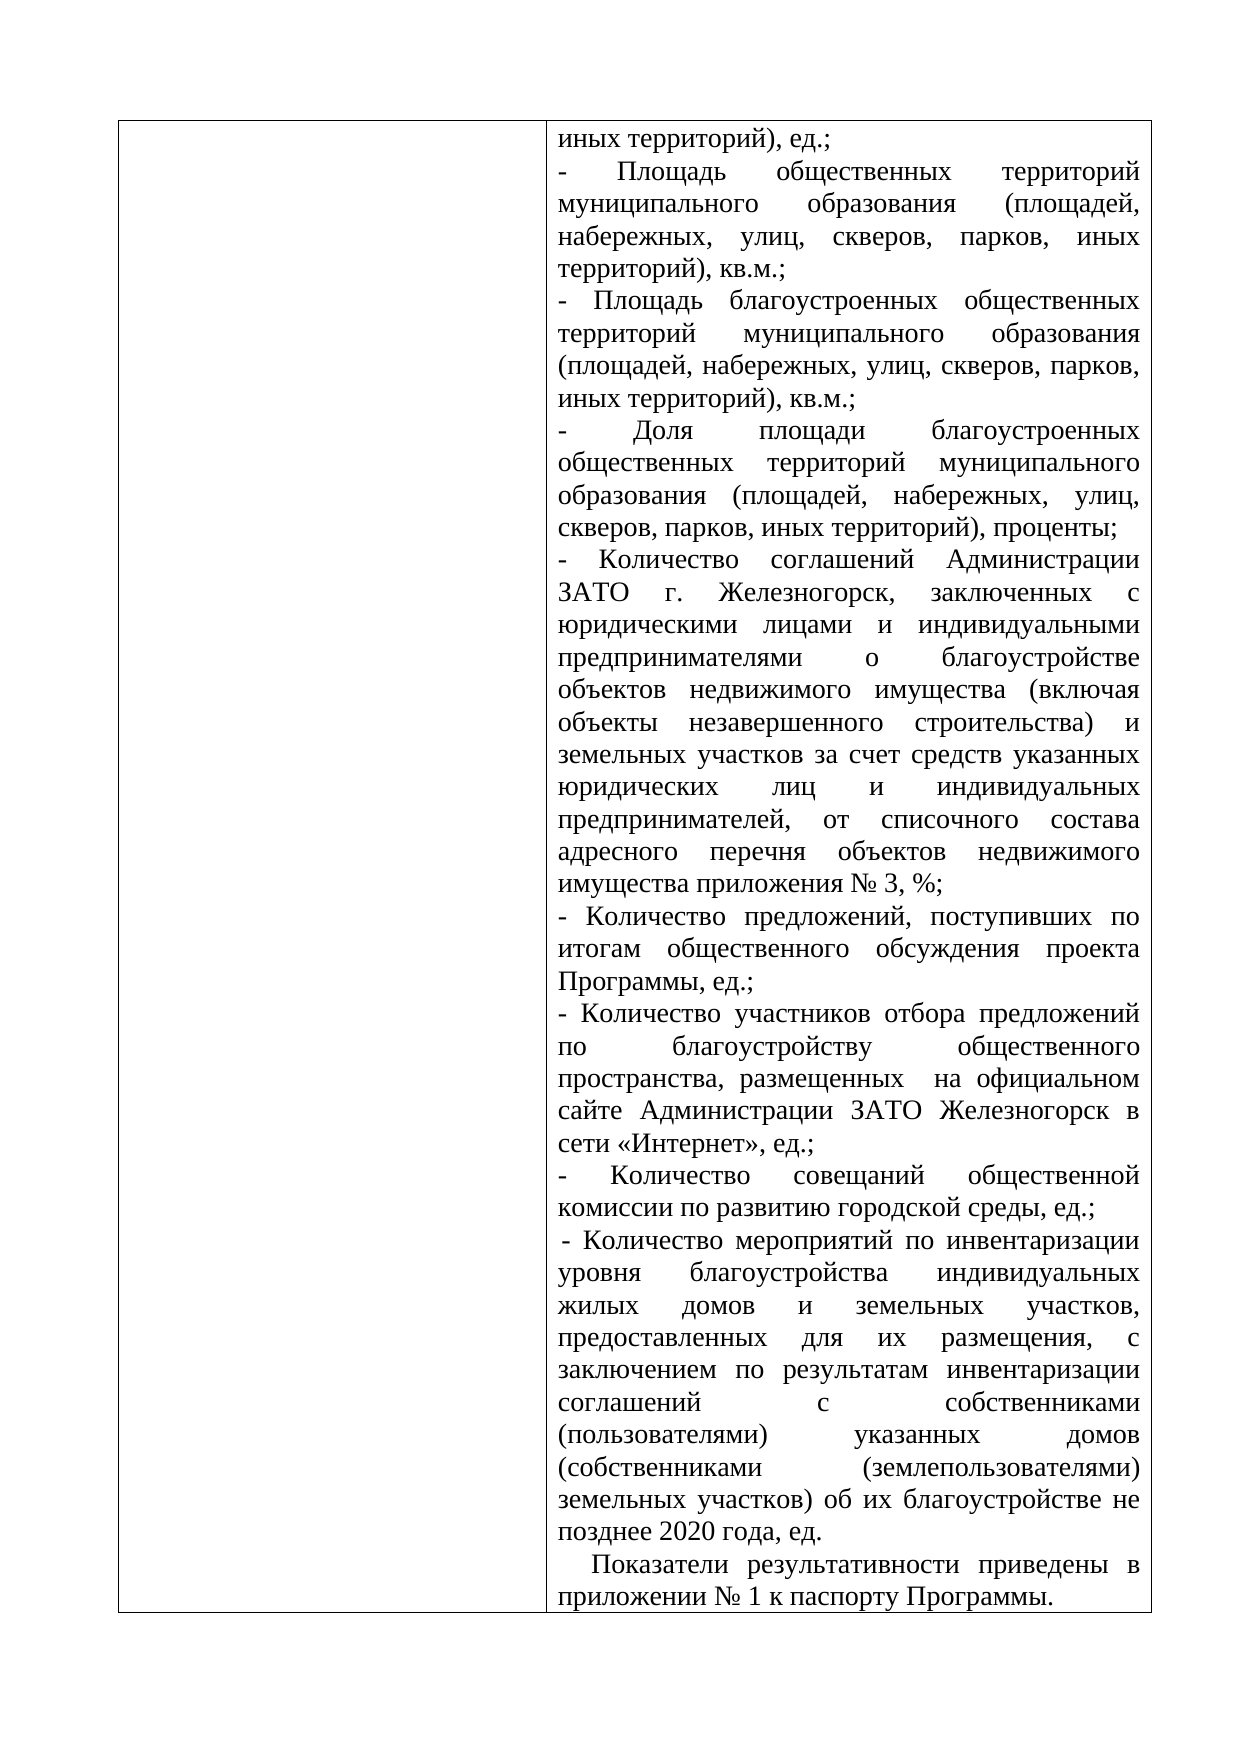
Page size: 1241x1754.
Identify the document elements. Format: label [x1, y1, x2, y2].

table_cell [119, 121, 546, 1612]
table_cell [547, 121, 1151, 1612]
